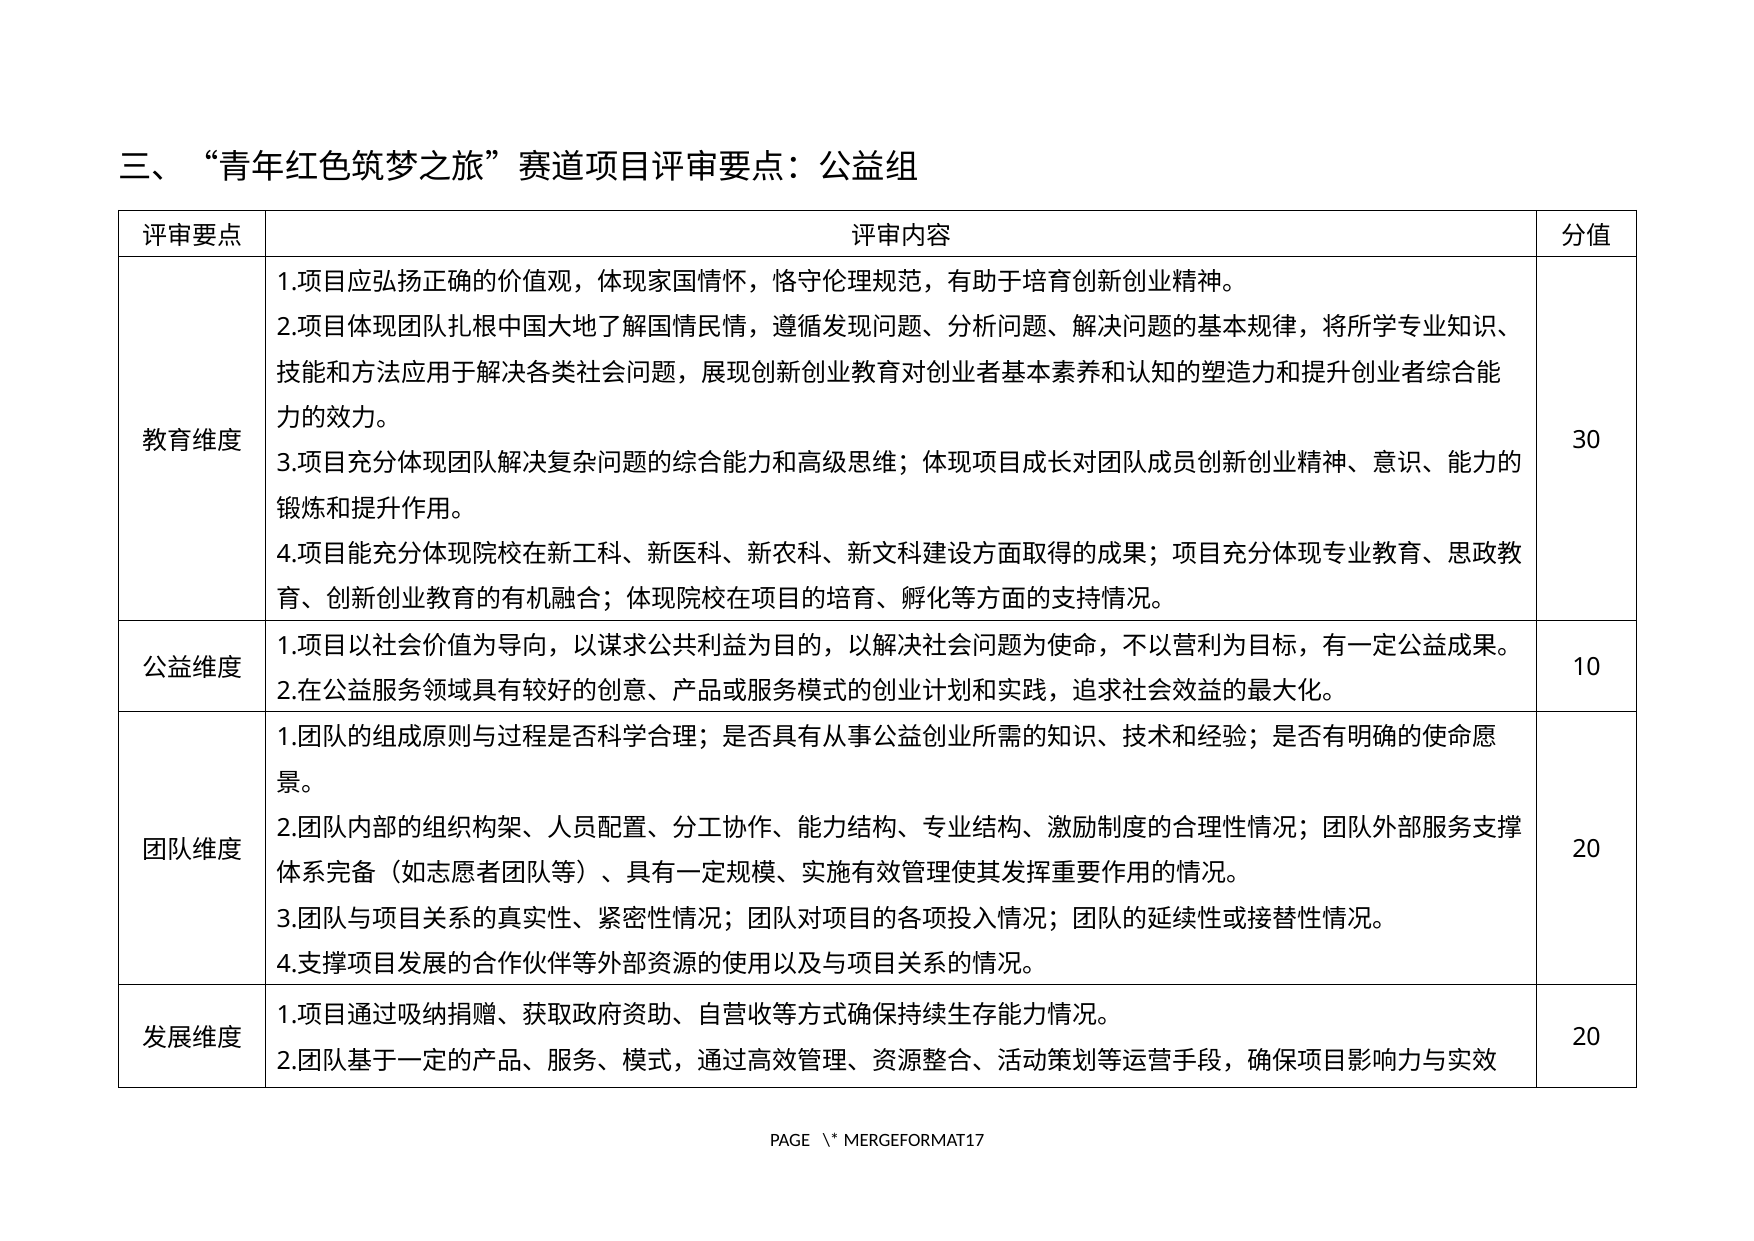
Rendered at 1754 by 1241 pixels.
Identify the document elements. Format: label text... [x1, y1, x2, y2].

table_cell 1.团队的组成原则与过程是否科学合理；是否具有从事公益创业所需的知识、技术和经验；是否有明确的使命愿景。 2.团队内部的组织构架、人员配置、分工协作、能力结构、专业结构、激励制度的合理性情况；团队外部服务支撑体系完备（如志愿者团队等）、具有一定规模、实施有效管理使其发挥重要作用的情况。 3.团队与项目关系的真实性、紧密性情况；团队对项目的各项投入情况；团队的延续性或接替性情况。 4.支撑项目发展的合作伙伴等外部资源的使用以及与项目关系的情况。 [266, 712, 1536, 984]
table_cell 发展维度 [119, 985, 265, 1087]
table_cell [266, 985, 1536, 1087]
table_header 评审要点 [119, 211, 265, 256]
text 三、“青年红色筑梦之旅”赛道项目评审要点：公益组 [118, 119, 1636, 210]
table_cell 10 [1537, 621, 1636, 711]
table_header 评审内容 [266, 211, 1536, 256]
table_cell 1.项目应弘扬正确的价值观，体现家国情怀，恪守伦理规范，有助于培育创新创业精神。 2.项目体现团队扎根中国大地了解国情民情，遵循发现问题、分析问题、解决问题的基本规律，将所学专业知识、技能和方法应用于解决各类社会问题，展现创新创业教育对创业者基本素养和认知的塑造力和提升创业者综合能力的效力。 3.项目充分体现团队解决复杂问题的综合能力和高级思维；体现项目成长对团队成员创新创业精神、意识、能力的锻炼和提升作用。 4.项目能充分体现院校在新工科、新医科、新农科、新文科建设方面取得的成果；项目充分体现专业教育、思政教育、创新创业教育的有机融合；体现院校在项目的培育、孵化等方面的支持情况。 [266, 257, 1536, 619]
table_cell 20 [1537, 985, 1636, 1087]
table_header 分值 [1537, 211, 1636, 256]
table_cell 1.项目以社会价值为导向，以谋求公共利益为目的，以解决社会问题为使命，不以营利为目标，有一定公益成果。 2.在公益服务领域具有较好的创意、产品或服务模式的创业计划和实践，追求社会效益的最大化。 [266, 621, 1536, 711]
table_cell 20 [1537, 712, 1636, 984]
table_cell 30 [1537, 257, 1636, 619]
table_cell 团队维度 [119, 712, 265, 984]
table_cell 教育维度 [119, 257, 265, 619]
table_cell 公益维度 [119, 621, 265, 711]
